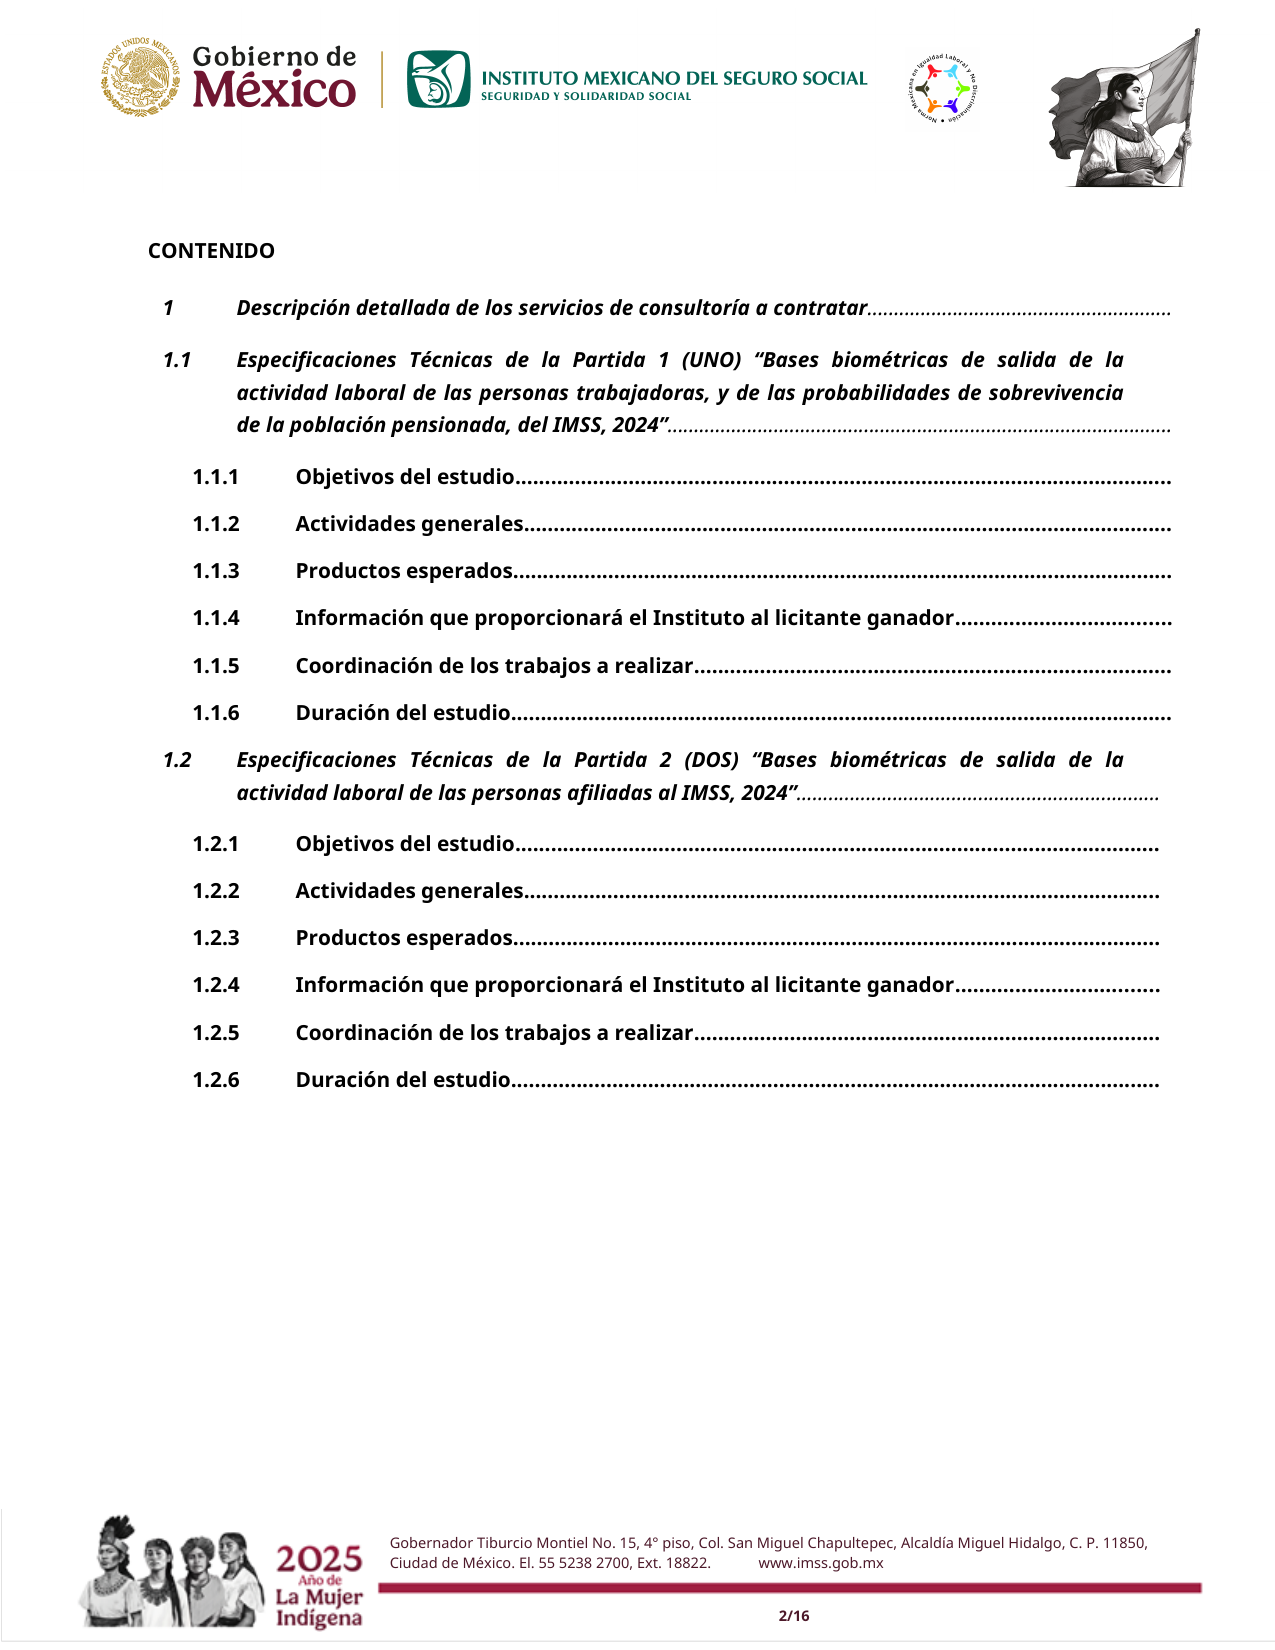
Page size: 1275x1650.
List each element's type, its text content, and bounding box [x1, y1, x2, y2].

text 1.1.4 Información que proporcionará el Instituto al licitante ganador 8 [192, 603, 1127, 632]
text 1.2.1 Objetivos del estudio 12 [192, 829, 1127, 857]
text 1.2.6 Duración del estudio 15 [192, 1065, 1127, 1093]
text 1.1.3 Productos esperados 7 [192, 556, 1127, 585]
text 1.1 Especificaciones Técnicas de la Partida 1 (UNO) “Bases biométricas de salida de la actividad laboral de las personas trabajadoras, y de las probabilidades de sobrevivencia de la población pensionada, del IMSS, 2024” 4 [162, 345, 1127, 439]
text 1.1.6 Duración del estudio 9 [192, 698, 1127, 726]
picture [0, 1509, 1275, 1643]
text 1.2 Especificaciones Técnicas de la Partida 2 (DOS) “Bases biométricas de salida de la actividad laboral de las personas afiliadas al IMSS, 2024” 11 [162, 745, 1127, 806]
text 1.2.4 Información que proporcionará el Instituto al licitante ganador 14 [192, 971, 1127, 999]
text 1.2.3 Productos esperados 13 [192, 923, 1127, 952]
picture [4, 8, 1271, 193]
text 1.2.2 Actividades generales 12 [192, 876, 1127, 905]
text CONTENIDO [148, 236, 1127, 265]
text 1.2.5 Coordinación de los trabajos a realizar 15 [192, 1018, 1127, 1046]
text 1.1.5 Coordinación de los trabajos a realizar 9 [192, 651, 1127, 679]
text 1.1.1 Objetivos del estudio 5 [192, 462, 1127, 490]
text 1 Descripción detallada de los servicios de consultoría a contratar 3 [162, 293, 1127, 322]
text 1.1.2 Actividades generales 6 [192, 509, 1127, 538]
